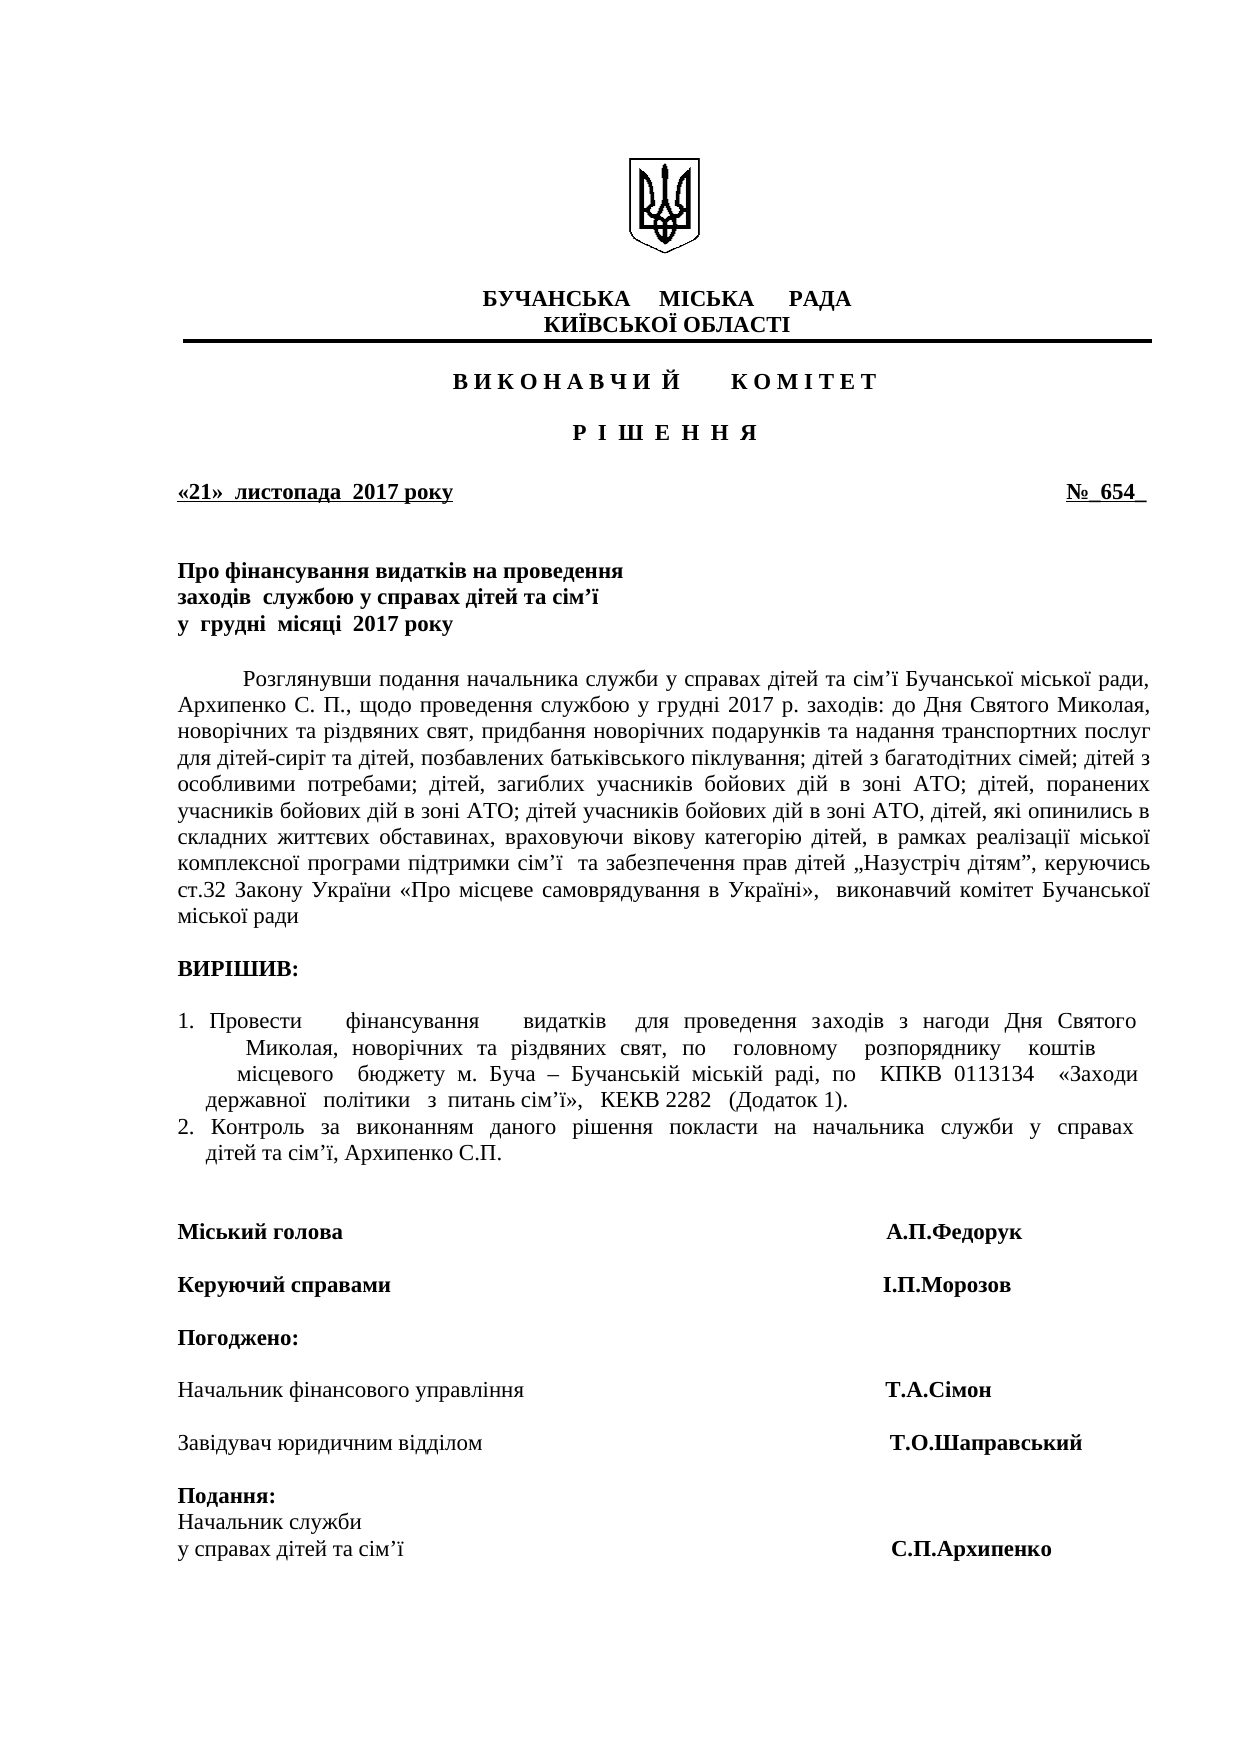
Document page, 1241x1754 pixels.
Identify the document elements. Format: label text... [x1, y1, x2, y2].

text Подання: [177, 1482, 1152, 1508]
subtitle КИЇВСЬКОЇ ОБЛАСТІ [183, 311, 1152, 339]
text «21» листопада 2017 року №_654_ [177, 478, 1152, 504]
text 2. Контроль за виконанням даного рішення покласти на начальника служби у справах дітей та сім’ї, Архипенко С.П. [177, 1113, 1152, 1166]
text Начальник фінансового управління Т.А.Сімон [177, 1376, 1152, 1403]
text Погоджено: [177, 1324, 1152, 1350]
text у справах дітей та сім’ї С.П.Архипенко [177, 1534, 1152, 1561]
text Міський голова А.П.Федорук [177, 1218, 1152, 1245]
subtitle Р І Ш Е Н Н Я [177, 419, 1152, 445]
text 1. Провести фінансування видатків для проведення заходів з нагоди Дня Святого Миколая, новорічних та різдвяних свят, по головному розпоряднику коштів місцевого бюджету м. Буча – Бучанській міській раді, по КПКВ 0113134 «Заходи державної політики з питань сім’ї», КЕКВ 2282 (Додаток 1). [177, 1007, 1152, 1113]
text ВИРІШИВ: [177, 955, 1152, 981]
text Про фінансування видатків на проведення [177, 557, 1152, 583]
text Розглянувши подання начальника служби у справах дітей та сім’ї Бучанської міської ради, Архипенко С. П., щодо проведення службою у грудні 2017 р. заходів: до Дня Святого Миколая, новорічних та різдвяних свят, придбання новорічних подарунків та надання транспортних послуг для дітей-сиріт та дітей, позбавлених батьківського піклування; дітей з багатодітних сімей; дітей з особливими потребами; дітей, загиблих учасників бойових дій в зоні АТО; дітей, поранених учасників бойових дій в зоні АТО; дітей учасників бойових дій в зоні АТО, дітей, які опинились в складних життєвих обставинах, враховуючи вікову категорію дітей, в рамках реалізації міської комплексної програми підтримки сім’ї та забезпечення прав дітей „Назустріч дітям”, керуючись ст.32 Закону України «Про місцеве самоврядування в Україні», виконавчий комітет Бучанської міської ради [177, 665, 1152, 928]
text БУЧАНСЬКА МІСЬКА РАДА [183, 285, 1152, 311]
text заходів службою у справах дітей та сім’ї [177, 583, 1152, 610]
subtitle В И К О Н А В Ч И Й К О М І Т Е Т [177, 368, 1152, 394]
text у грудні місяці 2017 року [177, 610, 1152, 636]
text Начальник служби [177, 1508, 1152, 1534]
text Керуючий справами І.П.Морозов [177, 1271, 1152, 1297]
text Завідувач юридичним відділом Т.О.Шаправський [177, 1429, 1152, 1456]
